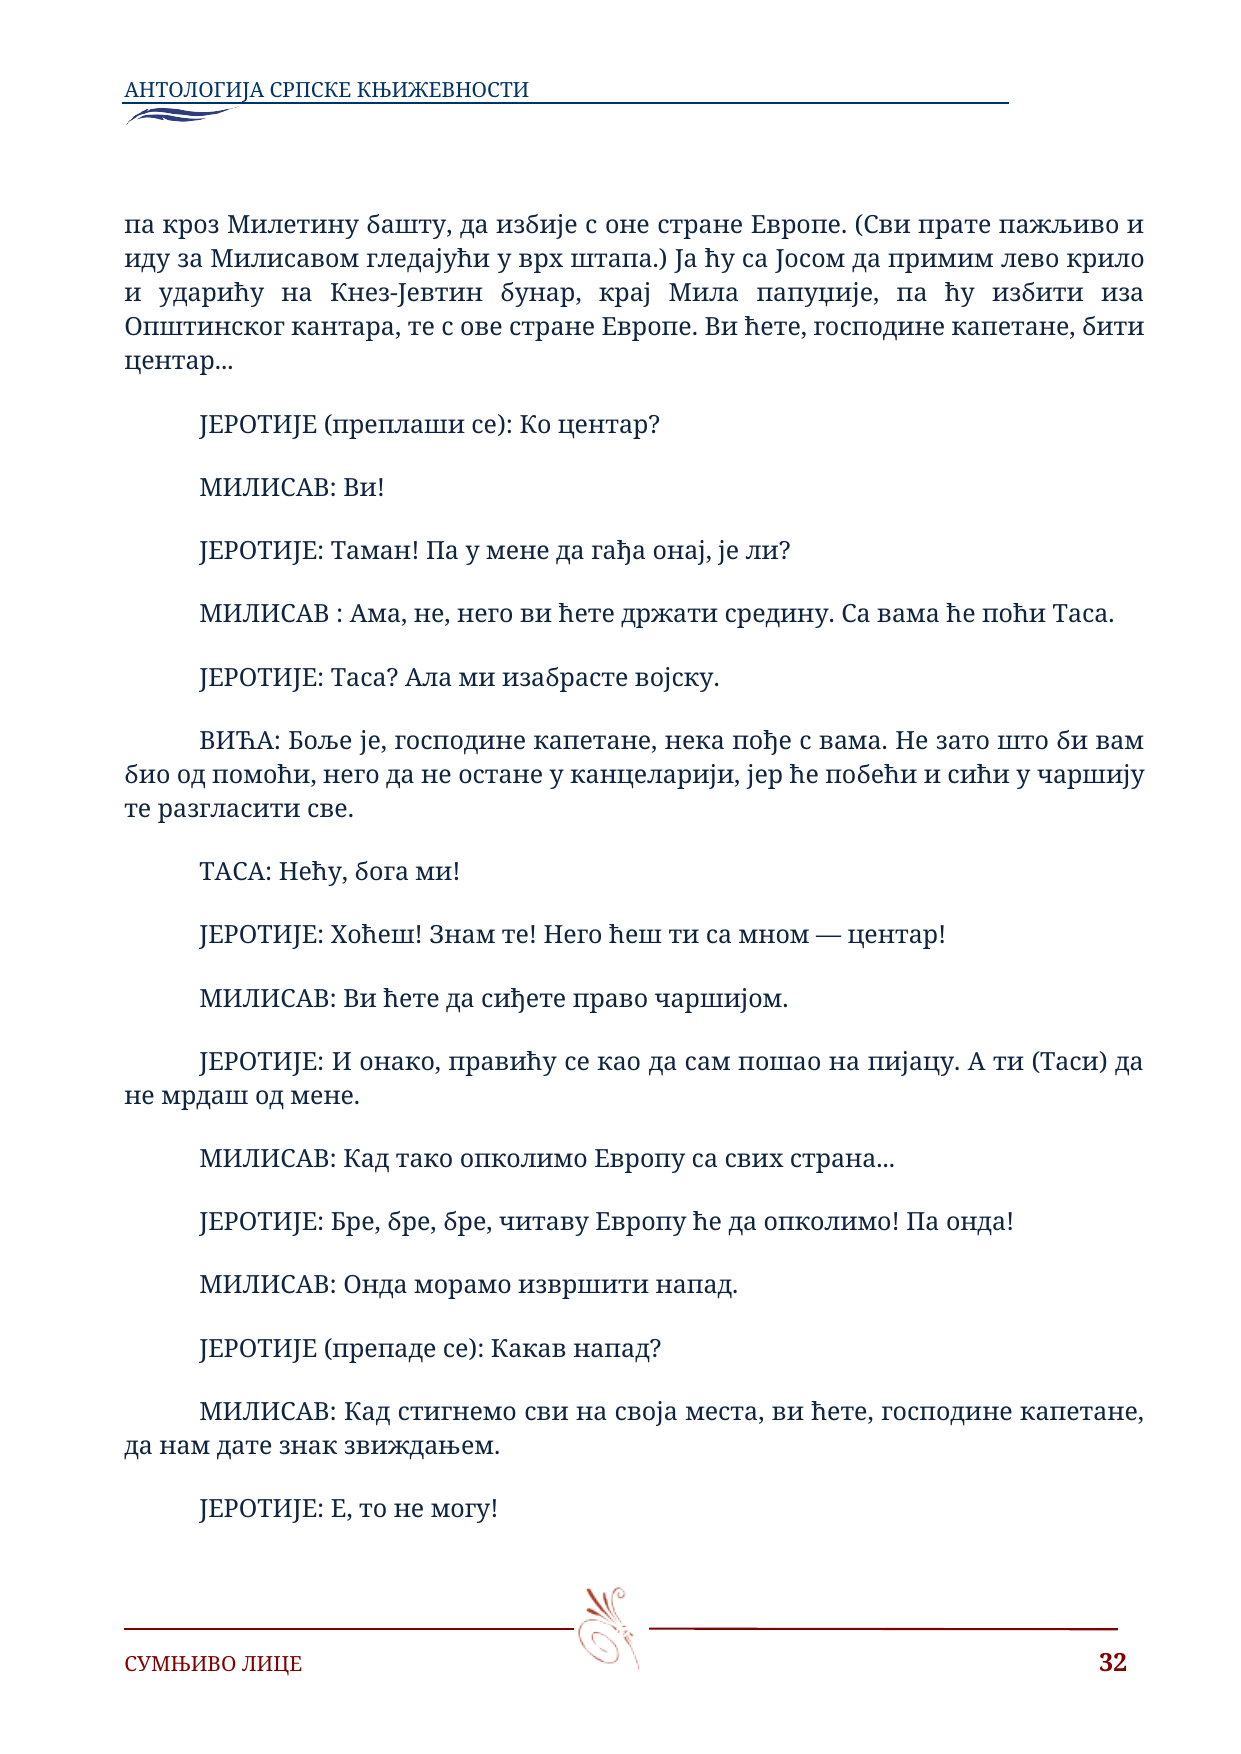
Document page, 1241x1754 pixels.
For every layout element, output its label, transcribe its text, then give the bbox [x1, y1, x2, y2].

text МИЛИСАВ: Онда морамо извршити напад. [124, 1267, 1146, 1301]
text ЈЕРОТИЈЕ (преплаши се): Ко центар? [124, 406, 1146, 440]
text МИЛИСАВ: Кад тако опколимо Европу са свих страна... [124, 1141, 1146, 1175]
text МИЛИСАВ: Ви! [124, 469, 1146, 503]
text ЈЕРОТИЈЕ: Хоћеш! Знам те! Него ћеш ти са мном — центар! [124, 917, 1146, 951]
text МИЛИСАВ: Ви ћете да сиђете право чаршијом. [124, 980, 1146, 1014]
text ЈЕРОТИЈЕ: Бре, бре, бре, читаву Европу ће да опколимо! Па онда! [124, 1204, 1146, 1238]
text ЈЕРОТИЈЕ: Таса? Ала ми изабрасте војску. [124, 659, 1146, 693]
text ТАСА: Нећу, бога ми! [124, 854, 1146, 888]
text ЈЕРОТИЈЕ: Е, то не могу! [124, 1491, 1146, 1525]
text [124, 207, 1146, 377]
text ЈЕРОТИЈЕ: Таман! Па у мене да гађа онај, је ли? [124, 533, 1146, 567]
text МИЛИСАВ : Ама, не, него ви ћете држати средину. Са вама ће поћи Таса. [124, 596, 1146, 630]
text ВИЋА: Боље је, господине капетане, нека пође с вама. Не зато што би вам био од помоћи, него да не остане у канцеларији, јер ће побећи и сићи у чаршију те разгласити све. [124, 722, 1146, 824]
text ЈЕРОТИЈЕ (препаде се): Какав напад? [124, 1330, 1146, 1364]
text ЈЕРОТИЈЕ: И онако, правићу се као да сам пошао на пијацу. А ти (Таси) да не мрдаш од мене. [124, 1043, 1146, 1112]
text МИЛИСАВ: Кад стигнемо сви на своја места, ви ћете, господине капетане, да нам дате знак звиждањем. [124, 1394, 1146, 1462]
